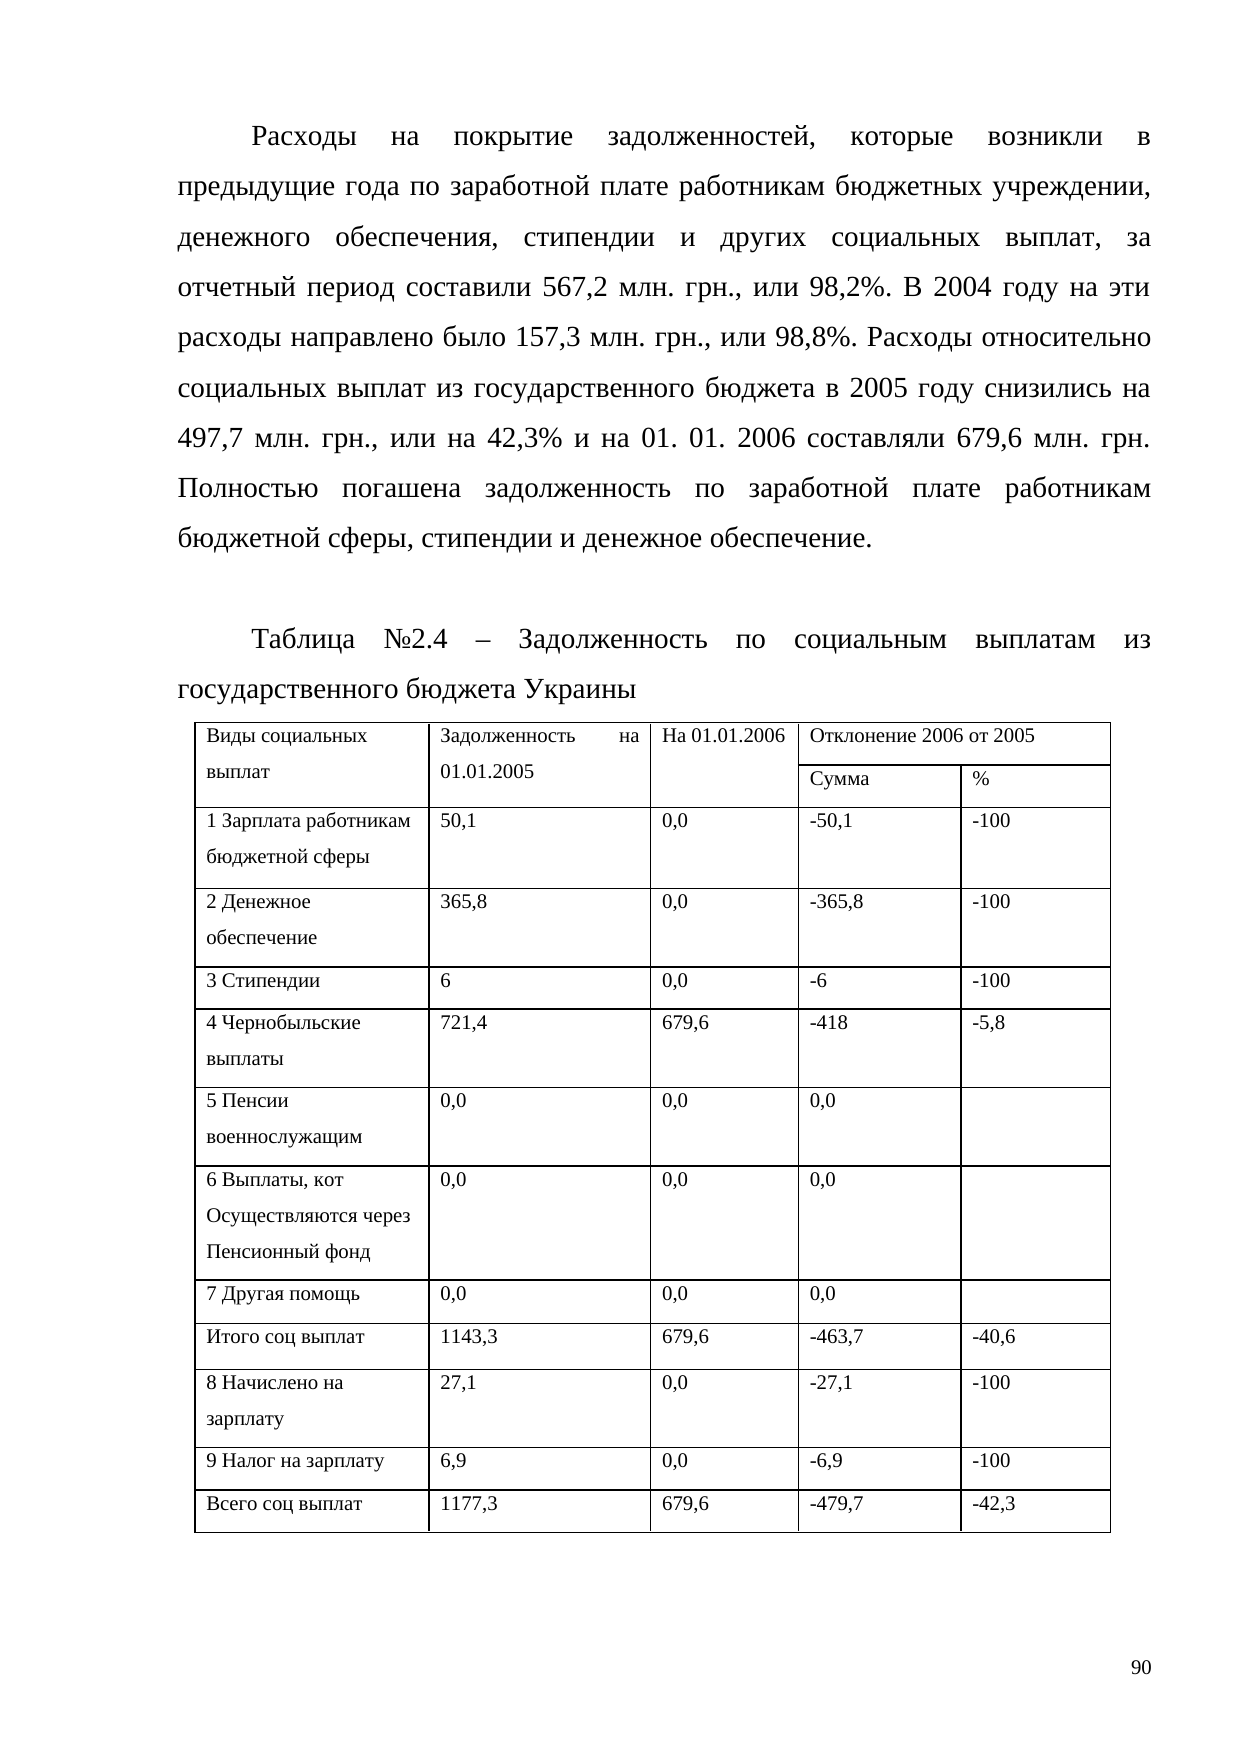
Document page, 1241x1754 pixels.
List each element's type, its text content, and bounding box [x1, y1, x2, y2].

table_cell -100 [962, 1448, 1110, 1489]
table_cell 6 [430, 968, 650, 1008]
table_cell 679,6 [651, 1324, 798, 1368]
table_cell % [962, 766, 1110, 806]
table_cell 721,4 [430, 1010, 650, 1087]
table_cell 1177,3 [430, 1491, 650, 1531]
table_header Виды социальных выплат [196, 723, 429, 806]
table_cell 9 Налог на зарплату [196, 1448, 428, 1489]
table_cell -5,8 [962, 1010, 1110, 1087]
table_header Отклонение 2006 от 2005 [799, 723, 1110, 764]
text Таблица №2.4 – Задолженность по социальным выплатам из государственного бюджета Украины [177, 621, 1152, 705]
table_cell 6 Выплаты, кот Осуществляются через Пенсионный фонд [196, 1167, 428, 1279]
table_cell 0,0 [430, 1167, 650, 1279]
table_cell 0,0 [430, 1088, 650, 1165]
table_cell -100 [962, 808, 1110, 888]
table_cell [962, 1167, 1110, 1279]
table_cell 8 Начислено на зарплату [196, 1370, 428, 1447]
table_header На 01.01.2006 [651, 723, 798, 806]
table_cell 0,0 [651, 968, 798, 1008]
table_cell -6 [799, 968, 960, 1008]
table_cell 0,0 [651, 889, 798, 966]
text Расходы на покрытие задолженностей, которые возникли в предыдущие года по заработной плате работникам бюджетных учреждении, денежного обеспечения, стипендии и других социальных выплат, за отчетный период составили 567,2 млн. грн., или 98,2%. В 2004 году на эти расходы направлено было 157,3 млн. грн., или 98,8%. Расходы относительно социальных выплат из государственного бюджета в 2005 году снизились на 497,7 млн. грн., или на 42,3% и на 01. 01. 2006 составляли 679,6 млн. грн. Полностью погашена задолженность по заработной плате работникам бюджетной сферы, стипендии и денежное обеспечение. [177, 118, 1152, 554]
table_cell 6,9 [430, 1448, 650, 1489]
table_cell -418 [799, 1010, 960, 1087]
table_cell -27,1 [799, 1370, 960, 1447]
table_cell 7 Другая помощь [196, 1281, 428, 1322]
table_cell 0,0 [430, 1281, 650, 1322]
table_cell Итого соц выплат [196, 1324, 428, 1368]
table_cell 0,0 [651, 1448, 798, 1489]
table_cell Сумма [799, 766, 960, 806]
table_cell 1143,3 [430, 1324, 650, 1368]
table_cell 0,0 [799, 1088, 960, 1165]
table_cell 0,0 [651, 1281, 798, 1322]
table_cell 1 Зарплата работникам бюджетной сферы [196, 808, 428, 888]
table_cell 3 Стипендии [196, 968, 428, 1008]
table_cell 0,0 [651, 1088, 798, 1165]
table_cell 679,6 [651, 1010, 798, 1087]
table_cell 0,0 [799, 1167, 960, 1279]
table_cell -100 [962, 889, 1110, 966]
table_cell [962, 1281, 1110, 1322]
table_cell [962, 1088, 1110, 1165]
table_header Задолженность на 01.01.2005 [430, 723, 650, 806]
table_cell 4 Чернобыльские выплаты [196, 1010, 428, 1087]
table_cell -42,3 [962, 1491, 1110, 1531]
table_cell 50,1 [430, 808, 650, 888]
table_cell 5 Пенсии военнослужащим [196, 1088, 428, 1165]
table_cell 0,0 [651, 1370, 798, 1447]
table_cell -6,9 [799, 1448, 960, 1489]
table_cell 0,0 [651, 1167, 798, 1279]
table_cell -463,7 [799, 1324, 960, 1368]
table_cell -479,7 [799, 1491, 960, 1531]
table_cell -100 [962, 968, 1110, 1008]
table_cell Всего соц выплат [196, 1491, 428, 1531]
table_cell 27,1 [430, 1370, 650, 1447]
table_cell 679,6 [651, 1491, 798, 1531]
table_cell 0,0 [799, 1281, 960, 1322]
table_cell -100 [962, 1370, 1110, 1447]
table_cell 0,0 [651, 808, 798, 888]
table_cell -50,1 [799, 808, 960, 888]
table_cell 365,8 [430, 889, 650, 966]
table_cell -40,6 [962, 1324, 1110, 1368]
table_cell 2 Денежное обеспечение [196, 889, 428, 966]
table_cell -365,8 [799, 889, 960, 966]
